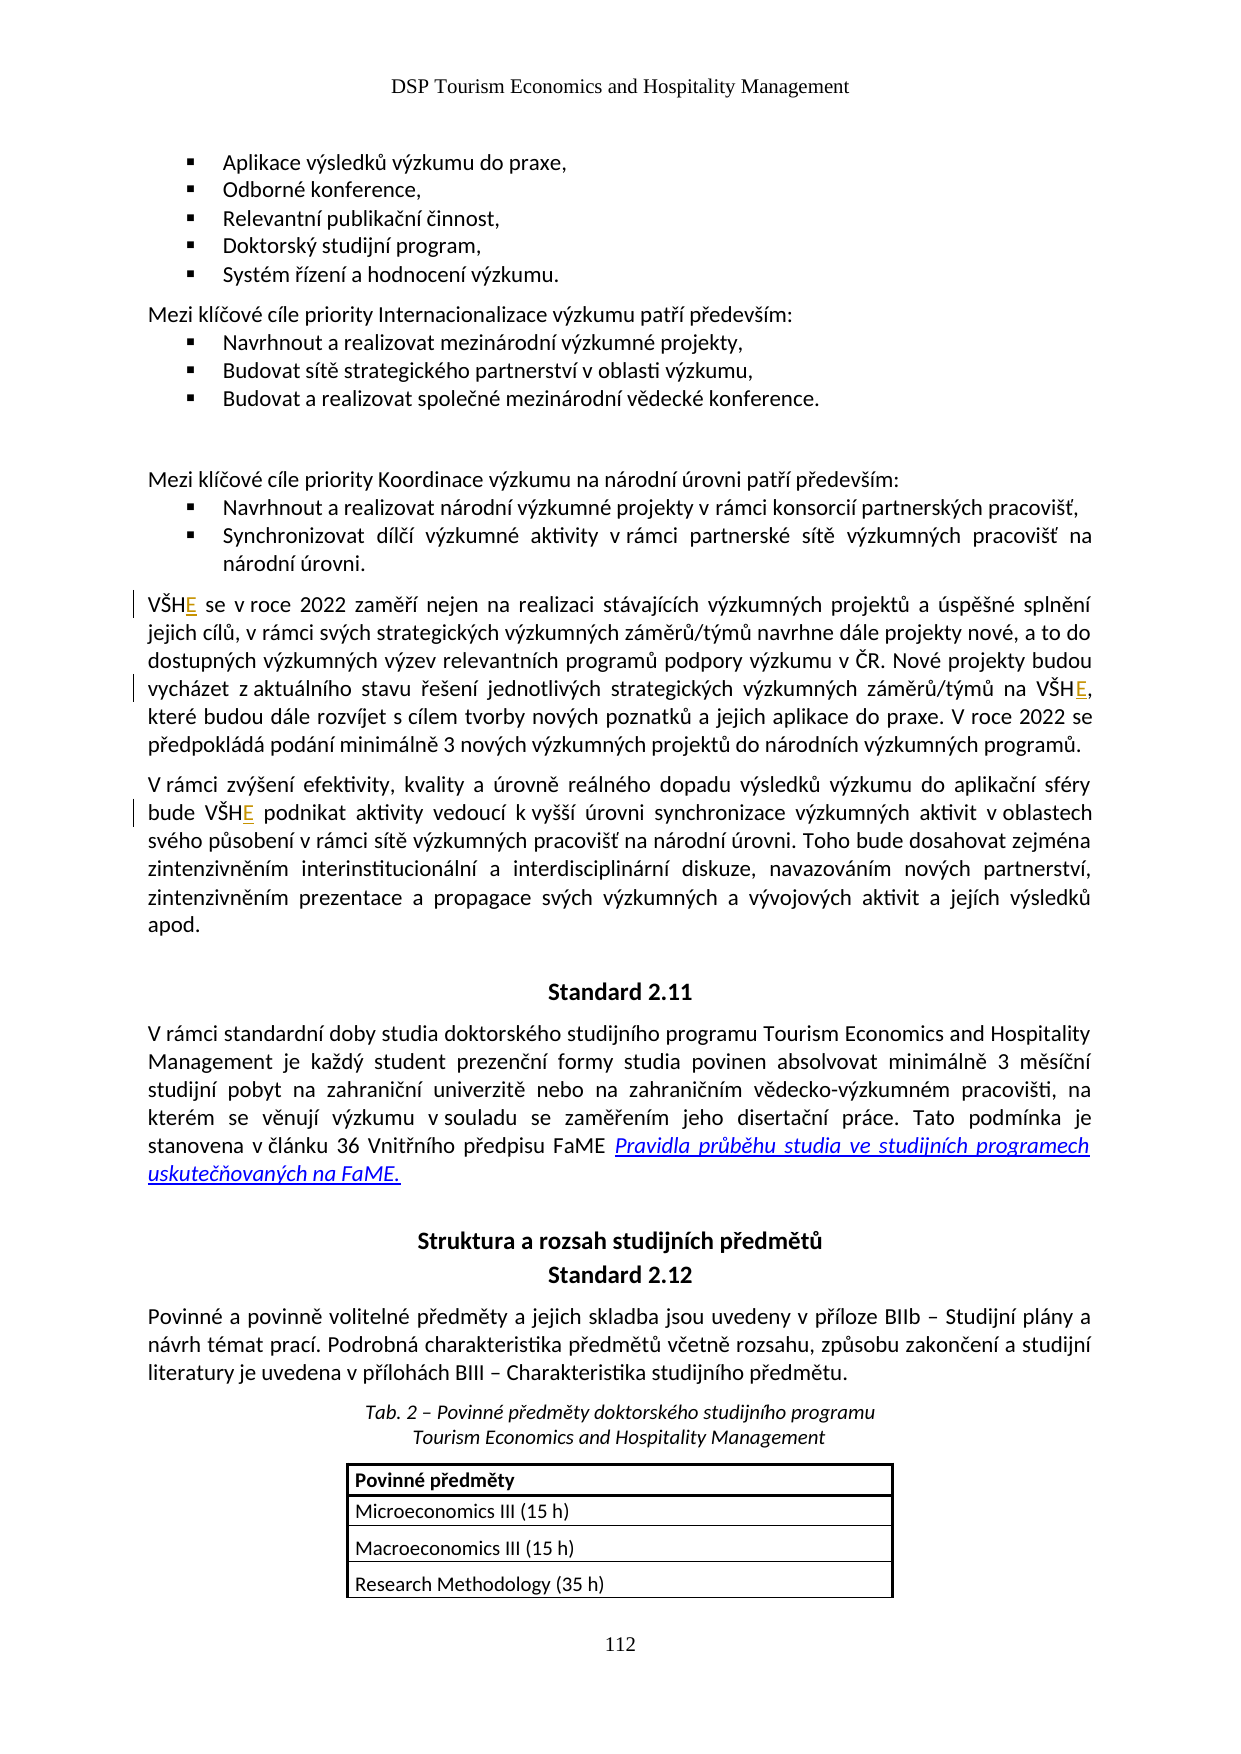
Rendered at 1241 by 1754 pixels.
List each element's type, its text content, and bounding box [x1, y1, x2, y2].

list Doktorský studijní program, [185, 232, 1093, 260]
list Budovat sítě strategického partnerství v oblasti výzkumu, [185, 356, 1093, 384]
text V rámci standardní doby studia doktorského studijního programu Tourism Economics and Hospitality Management je každý student prezenční formy studia povinen absolvovat minimálně 3 měsíční studijní pobyt na zahraniční univerzitě nebo na zahraničním vědecko-výzkumném pracovišti, na kterém se věnují výzkumu v souladu se zaměřením jeho disertační práce. Tato podmínka je stanovena v článku 36 Vnitřního předpisu FaME Pravidla průběhu studia ve studijních programech uskutečňovaných na FaME. [148, 1019, 1093, 1187]
list Systém řízení a hodnocení výzkumu. [185, 260, 1093, 288]
list Navrhnout a realizovat národní výzkumné projekty v rámci konsorcií partnerských pracovišť, [185, 493, 1093, 521]
list Relevantní publikační činnost, [185, 204, 1093, 232]
subtitle Standard 2.12 [148, 1259, 1093, 1290]
text Tab. 2 – Povinné předměty doktorského studijního programu [148, 1399, 1093, 1424]
text VŠH se v roce 2022 zaměří nejen na realizaci stávajících výzkumných projektů a úspěšné splnění jejich cílů, v rámci svých strategických výzkumných záměrů/týmů navrhne dále projekty nové, a to do dostupných výzkumných výzev relevantních programů podpory výzkumu v ČR. Nové projekty budou vycházet z aktuálního stavu řešení jednotlivých strategických výzkumných záměrů/týmů na VŠH, které budou dále rozvíjet s cílem tvorby nových poznatků a jejich aplikace do praxe. V roce 2022 se předpokládá podání minimálně 3 nových výzkumných projektů do národních výzkumných programů. [148, 590, 1093, 758]
subtitle Struktura a rozsah studijních předmětů [148, 1225, 1093, 1255]
list Synchronizovat dílčí výzkumné aktivity v rámci partnerské sítě výzkumných pracovišť na národní úrovni. [185, 521, 1093, 577]
text Mezi klíčové cíle priority Koordinace výzkumu na národní úrovni patří především: [148, 465, 1093, 493]
list Navrhnout a realizovat mezinárodní výzkumné projekty, [185, 328, 1093, 356]
text Mezi klíčové cíle priority Internacionalizace výzkumu patří především: [148, 300, 1093, 328]
text V rámci zvýšení efektivity, kvality a úrovně reálného dopadu výsledků výzkumu do aplikační sféry bude VŠH podnikat aktivity vedoucí k vyšší úrovni synchronizace výzkumných aktivit v oblastech svého působení v rámci sítě výzkumných pracovišť na národní úrovni. Toho bude dosahovat zejména zintenzivněním interinstitucionální a interdisciplinární diskuze, navazováním nových partnerství, zintenzivněním prezentace a propagace svých výzkumných a vývojových aktivit a jejích výsledků apod. [148, 771, 1093, 939]
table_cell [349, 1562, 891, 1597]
text Tourism Economics and Hospitality Management [148, 1424, 1093, 1450]
list Budovat a realizovat společné mezinárodní vědecké konference. [185, 384, 1093, 412]
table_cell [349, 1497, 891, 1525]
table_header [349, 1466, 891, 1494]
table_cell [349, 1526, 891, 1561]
list Odborné konference, [185, 176, 1093, 204]
subtitle Standard 2.11 [148, 976, 1093, 1007]
text Povinné a povinně volitelné předměty a jejich skladba jsou uvedeny v příloze BIIb – Studijní plány a návrh témat prací. Podrobná charakteristika předmětů včetně rozsahu, způsobu zakončení a studijní literatury je uvedena v přílohách BIII – Charakteristika studijního předmětu. [148, 1302, 1093, 1387]
list Aplikace výsledků výzkumu do praxe, [185, 148, 1093, 176]
